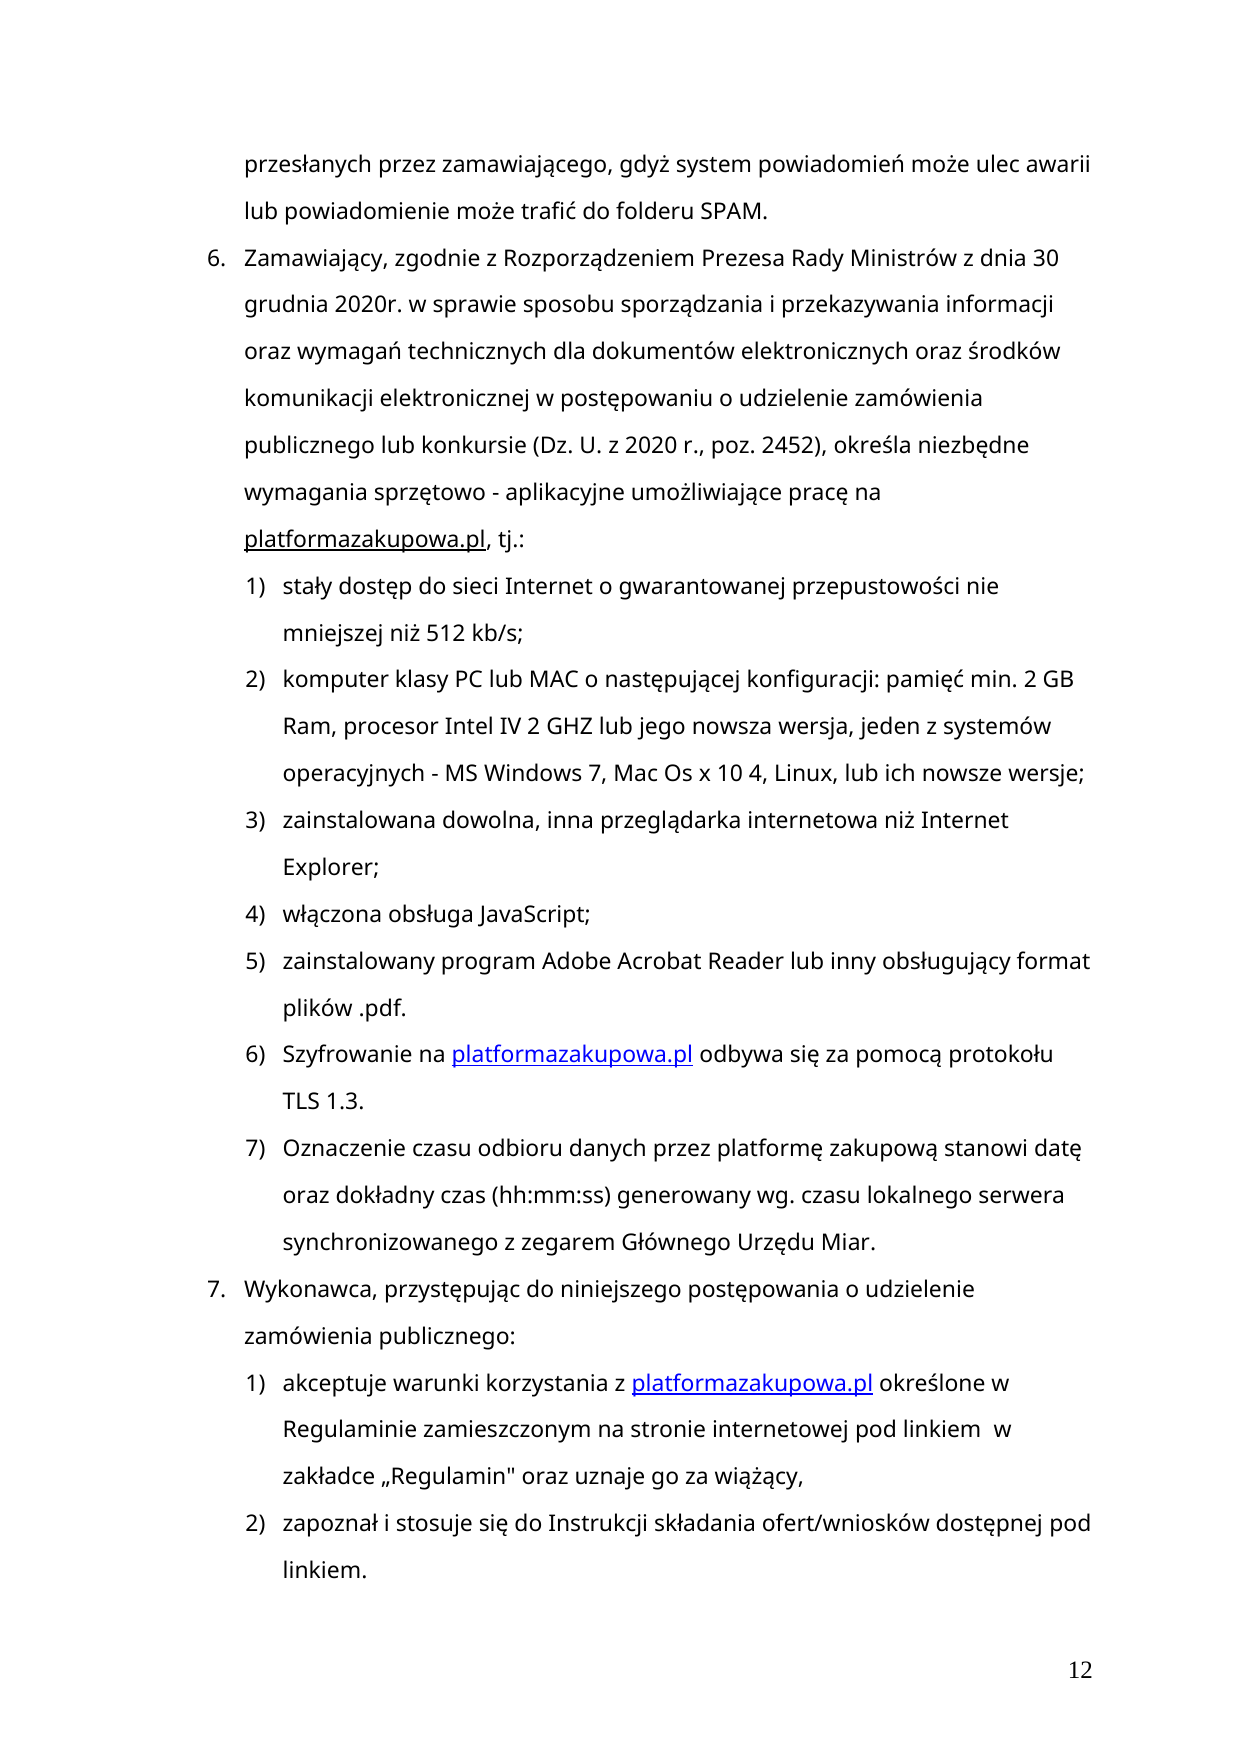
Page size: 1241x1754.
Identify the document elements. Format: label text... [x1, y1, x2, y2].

list stały dostęp do sieci Internet o gwarantowanej przepustowości nie mniejszej niż 512 kb/s; [245, 569, 1092, 648]
list włączona obsługa JavaScript; [245, 898, 1092, 929]
list komputer klasy PC lub MAC o następującej konfiguracji: pamięć min. 2 GB Ram, procesor Intel IV 2 GHZ lub jego nowsza wersja, jeden z systemów operacyjnych - MS Windows 7, Mac Os x 10 4, Linux, lub ich nowsze wersje; [245, 663, 1092, 788]
list Oznaczenie czasu odbioru danych przez platformę zakupową stanowi datę oraz dokładny czas (hh:mm:ss) generowany wg. czasu lokalnego serwera synchronizowanego z zegarem Głównego Urzędu Miar. [245, 1132, 1092, 1257]
list zainstalowana dowolna, inna przeglądarka internetowa niż Internet Explorer; [245, 804, 1092, 882]
list Wykonawca, przystępując do niniejszego postępowania o udzielenie zamówienia publicznego: [207, 1273, 1092, 1351]
list akceptuje warunki korzystania z platformazakupowa.pl określone w Regulaminie zamieszczonym na stronie internetowej pod linkiem w zakładce „Regulamin" oraz uznaje go za wiążący, [245, 1366, 1092, 1491]
list Szyfrowanie na platformazakupowa.pl odbywa się za pomocą protokołu TLS 1.3. [245, 1038, 1092, 1116]
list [207, 148, 1092, 226]
list Zamawiający, zgodnie z Rozporządzeniem Prezesa Rady Ministrów z dnia 30 grudnia 2020r. w sprawie sposobu sporządzania i przekazywania informacji oraz wymagań technicznych dla dokumentów elektronicznych oraz środków komunikacji elektronicznej w postępowaniu o udzielenie zamówienia publicznego lub konkursie (Dz. U. z 2020 r., poz. 2452), określa niezbędne wymagania sprzętowo - aplikacyjne umożliwiające pracę na platformazakupowa.pl, tj.: [207, 241, 1092, 554]
list zainstalowany program Adobe Acrobat Reader lub inny obsługujący format plików .pdf. [245, 944, 1092, 1023]
list zapoznał i stosuje się do Instrukcji składania ofert/wniosków dostępnej pod linkiem. [245, 1507, 1092, 1585]
